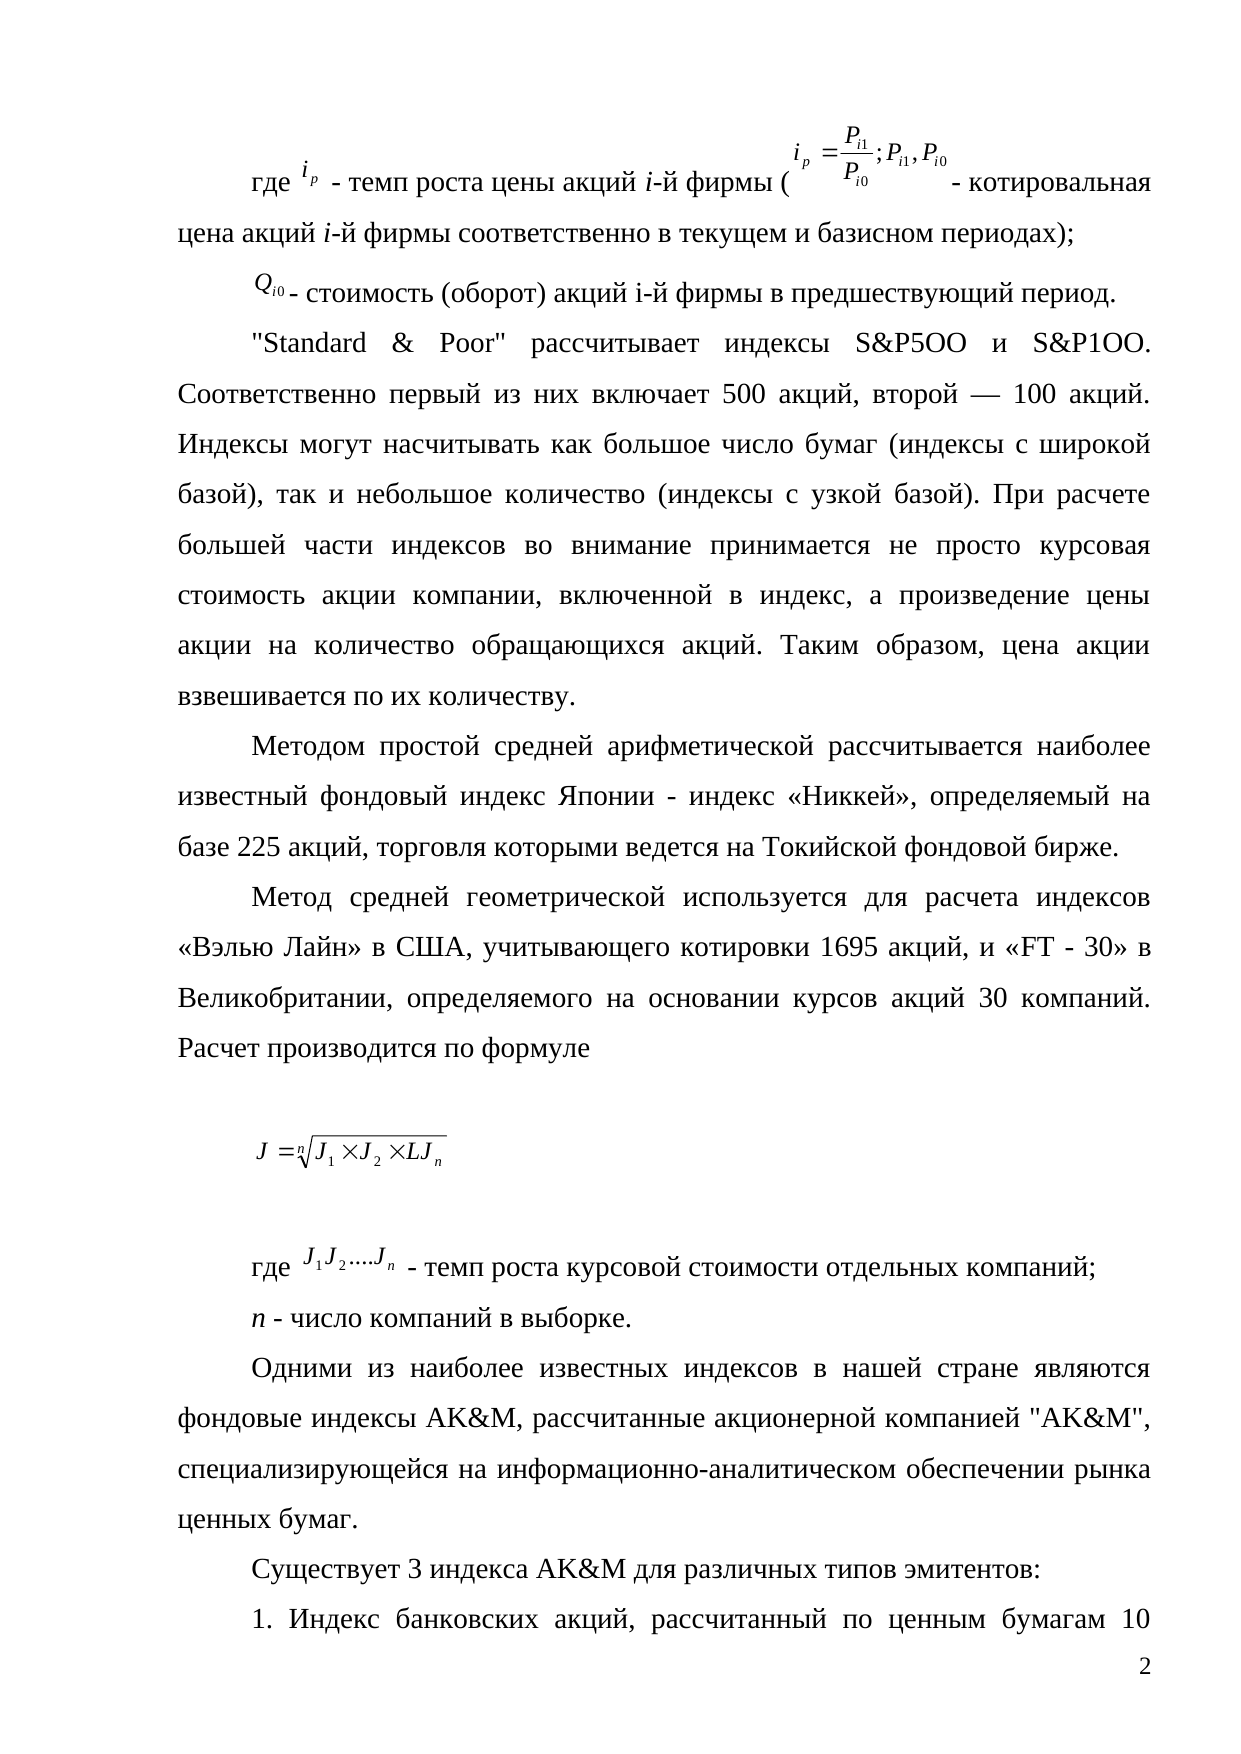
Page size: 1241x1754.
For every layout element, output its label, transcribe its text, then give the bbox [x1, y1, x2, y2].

text Существует 3 индекса AK&M для различных типов эмитентов: [177, 1551, 1152, 1585]
text - стоимость (оборот) акций i-й фирмы в предшествующий период. [177, 265, 1152, 309]
text "Standard & Poor" рассчитывает индексы S&P5OO и S&P1OO. Соответственно первый из них включает 500 акций, второй — 100 акций. Индексы могут насчитывать как большое число бумаг (индексы с широкой базой), так и небольшое количество (индексы с узкой базой). При расчете большей части индексов во внимание принимается не просто курсовая стоимость акции компании, включенной в индекс, а произведение цены акции на количество обращающихся акций. Таким образом, цена акции взвешивается по их количеству. [177, 326, 1152, 711]
text где - темп роста курсовой стоимости отдельных компаний; [177, 1239, 1152, 1283]
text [177, 1602, 1152, 1635]
text п - число компаний в выборке. [177, 1300, 1152, 1333]
text Метод средней геометрической используется для расчета индексов «Вэлью Лайн» в США, учитывающего котировки 1695 акций, и «FT - 30» в Великобритании, определяемого на основании курсов акций 30 компаний. Расчет производится по формуле [177, 879, 1152, 1063]
text Одними из наиболее известных индексов в нашей стране являются фондовые индексы AK&M, рассчитанные акционерной компанией "AK&M", специализирующейся на информационно-аналитическом обеспечении рынка ценных бумаг. [177, 1350, 1152, 1534]
text Методом простой средней арифметической рассчитывается наиболее известный фондовый индекс Японии - индекс «Никкей», определяемый на базе 225 акций, торговля которыми ведется на Токийской фондовой бирже. [177, 728, 1152, 862]
text где - темп роста цены акций i-й фирмы (- котировальная цена акций i-й фирмы соответственно в текущем и базисном периодах); [177, 118, 1152, 248]
